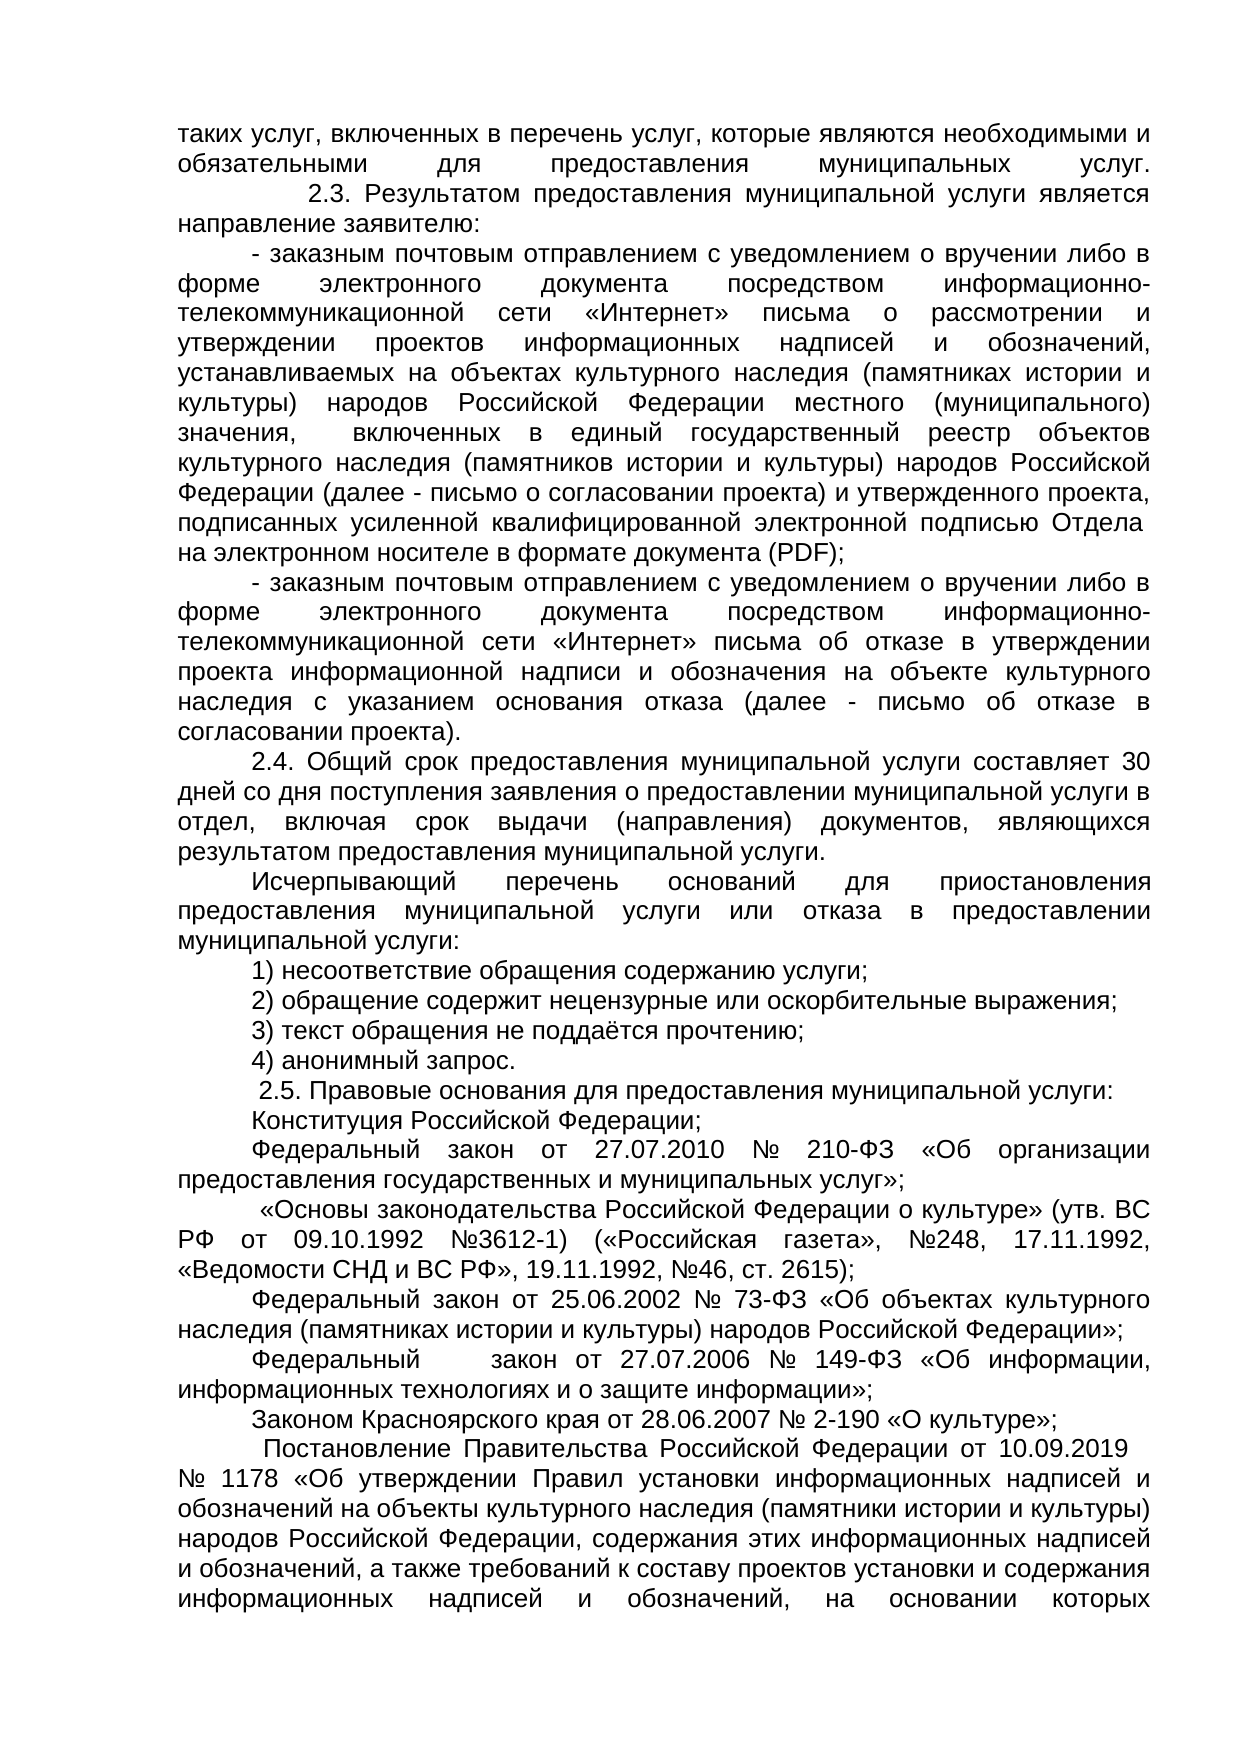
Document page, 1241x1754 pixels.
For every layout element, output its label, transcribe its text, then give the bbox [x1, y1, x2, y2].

text - заказным почтовым отправлением с уведомлением о вручении либо в форме электронного документа посредством информационно-телекоммуникационной сети «Интернет» письма о рассмотрении и утверждении проектов информационных надписей и обозначений, устанавливаемых на объектах культурного наследия (памятниках истории и культуры) народов Российской Федерации местного (муниципального) значения, включенных в единый государственный реестр объектов культурного наследия (памятников истории и культуры) народов Российской Федерации (далее - письмо о согласовании проекта) и утвержденного проекта, подписанных усиленной квалифицированной электронной подписью Отдела на электронном носителе в формате документа (PDF); [177, 238, 1152, 567]
text - заказным почтовым отправлением с уведомлением о вручении либо в форме электронного документа посредством информационно-телекоммуникационной сети «Интернет» письма об отказе в утверждении проекта информационной надписи и обозначения на объекте культурного наследия с указанием основания отказа (далее - письмо об отказе в согласовании проекта). [177, 567, 1152, 746]
text 3) текст обращения не поддаётся прочтению; [177, 1015, 1152, 1045]
text «Основы законодательства Российской Федерации о культуре» (утв. ВС РФ от 09.10.1992 №3612-1) («Российская газета», №248, 17.11.1992, «Ведомости СНД и ВС РФ», 19.11.1992, №46, ст. 2615); [177, 1194, 1152, 1284]
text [177, 1433, 1152, 1613]
text 4) анонимный запрос. [177, 1045, 1152, 1075]
text 2.4. Общий срок предоставления муниципальной услуги составляет 30 дней со дня поступления заявления о предоставлении муниципальной услуги в отдел, включая срок выдачи (направления) документов, являющихся результатом предоставления муниципальной услуги. [177, 746, 1152, 866]
text Исчерпывающий перечень оснований для приостановления предоставления муниципальной услуги или отказа в предоставлении муниципальной услуги: [177, 866, 1152, 955]
text 2) обращение содержит нецензурные или оскорбительные выражения; [177, 985, 1152, 1015]
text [177, 118, 1152, 238]
text Федеральный закон от 27.07.2010 № 210-ФЗ «Об организации предоставления государственных и муниципальных услуг»; [177, 1134, 1152, 1194]
text Конституция Российской Федерации; [177, 1105, 1152, 1134]
text Законом Красноярского края от 28.06.2007 № 2-190 «О культуре»; [177, 1404, 1152, 1433]
text Федеральный закон от 25.06.2002 № 73-ФЗ «Об объектах культурного наследия (памятниках истории и культуры) народов Российской Федерации»; [177, 1284, 1152, 1344]
text Федеральный закон от 27.07.2006 № 149-ФЗ «Об информации, информационных технологиях и о защите информации»; [177, 1344, 1152, 1404]
text 2.5. Правовые основания для предоставления муниципальной услуги: [177, 1075, 1152, 1105]
text 1) несоответствие обращения содержанию услуги; [177, 955, 1152, 985]
